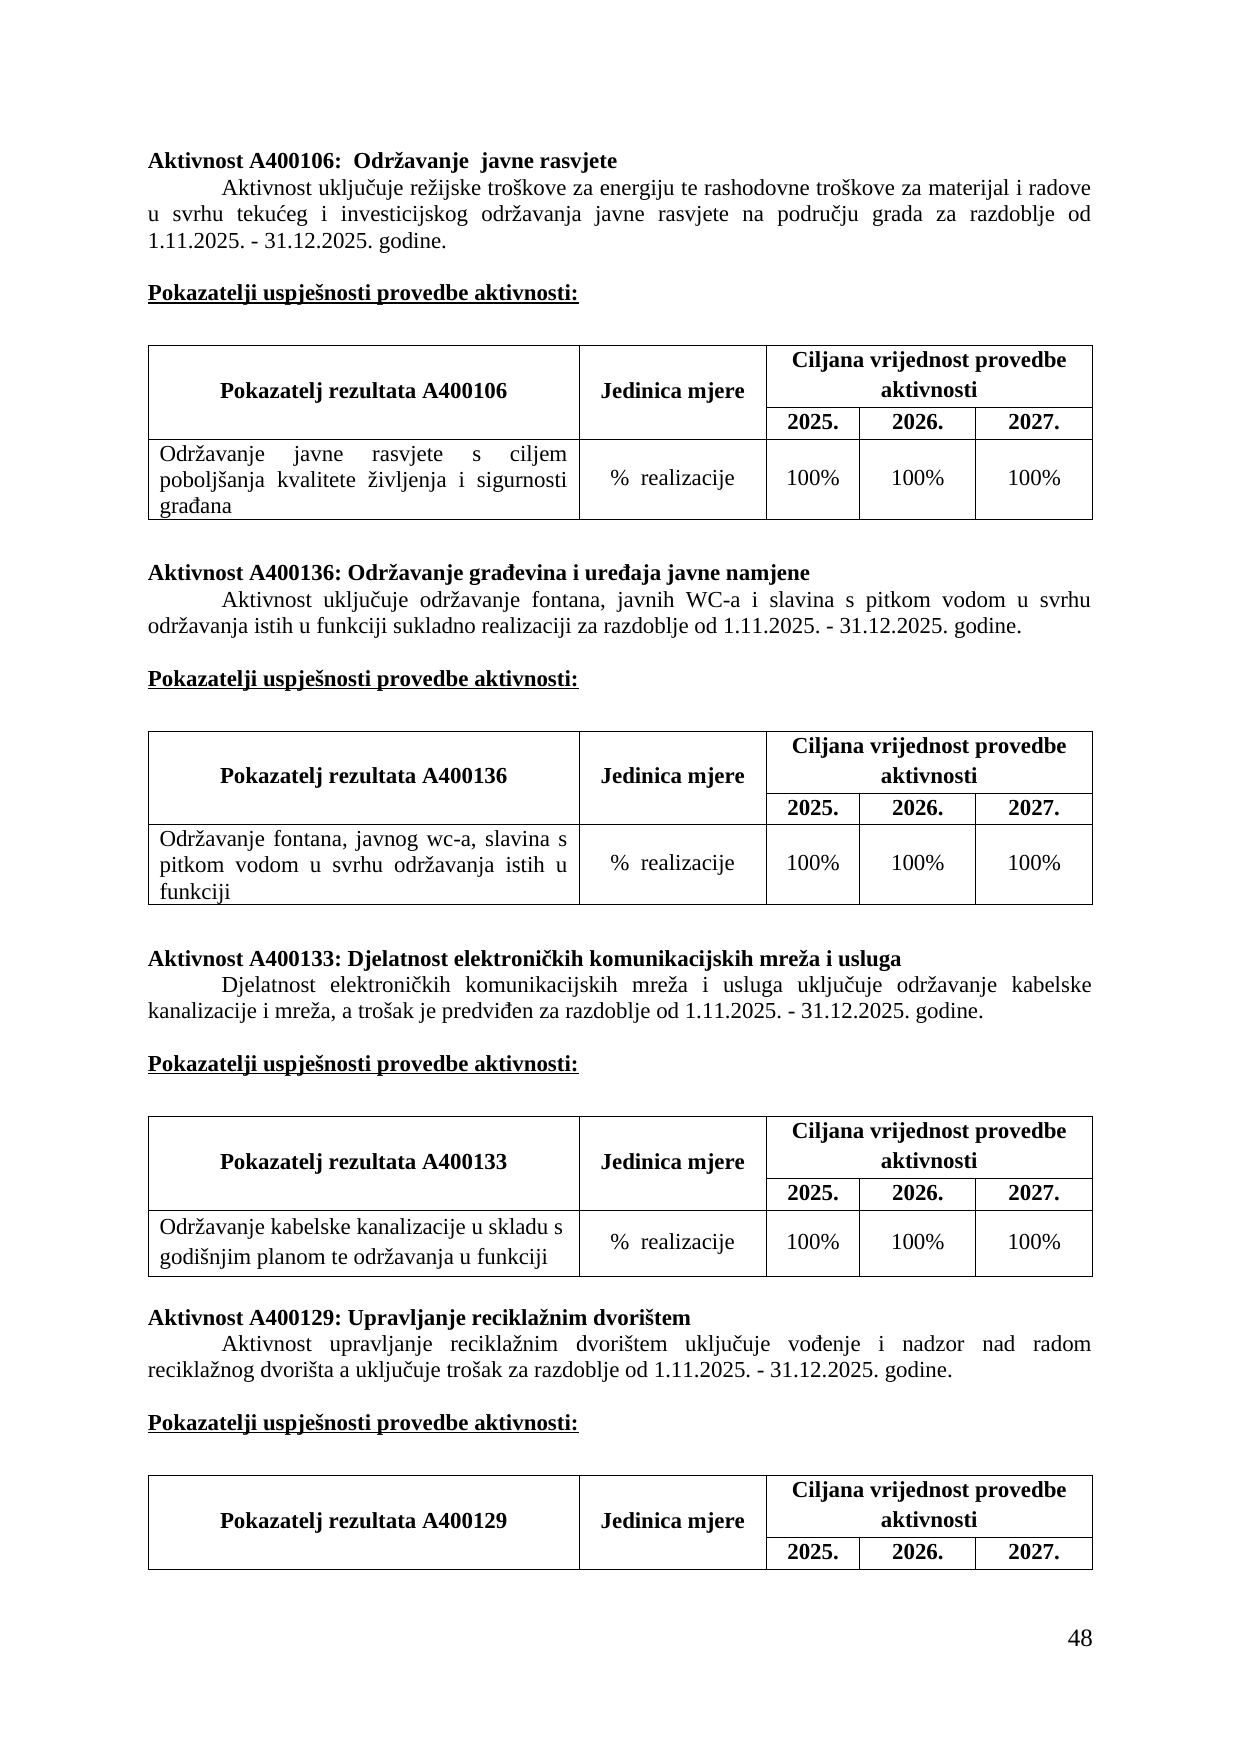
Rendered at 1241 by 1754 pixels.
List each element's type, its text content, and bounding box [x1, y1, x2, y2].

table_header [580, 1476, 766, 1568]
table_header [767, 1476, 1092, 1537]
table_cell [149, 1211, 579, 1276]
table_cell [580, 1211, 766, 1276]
text Pokazatelji uspješnosti provedbe aktivnosti: [148, 1050, 1093, 1077]
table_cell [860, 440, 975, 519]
text Aktivnost A400133: Djelatnost elektroničkih komunikacijskih mreža i usluga [148, 945, 1093, 971]
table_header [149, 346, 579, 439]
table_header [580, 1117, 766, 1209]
text Aktivnost A400136: Održavanje građevina i uređaja javne namjene [148, 559, 1093, 586]
text Pokazatelji uspješnosti provedbe aktivnosti: [148, 279, 1093, 306]
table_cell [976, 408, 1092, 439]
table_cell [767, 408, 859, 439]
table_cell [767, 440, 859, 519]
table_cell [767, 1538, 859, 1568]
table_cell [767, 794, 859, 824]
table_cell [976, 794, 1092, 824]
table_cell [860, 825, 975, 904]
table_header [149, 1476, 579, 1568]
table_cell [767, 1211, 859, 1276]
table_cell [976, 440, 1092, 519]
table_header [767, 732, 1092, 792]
text Aktivnost A400129: Upravljanje reciklažnim dvorištem [148, 1304, 1093, 1330]
text Aktivnost A400106: Održavanje javne rasvjete [148, 148, 1093, 174]
text Djelatnost elektroničkih komunikacijskih mreža i usluga uključuje održavanje kabelske kanalizacije i mreža, a trošak je predviđen za razdoblje od 1.11.2025. - 31.12.2025. godine. [148, 971, 1093, 1024]
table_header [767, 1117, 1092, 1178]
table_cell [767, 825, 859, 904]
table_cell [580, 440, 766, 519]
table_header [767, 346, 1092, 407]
text Pokazatelji uspješnosti provedbe aktivnosti: [148, 665, 1093, 691]
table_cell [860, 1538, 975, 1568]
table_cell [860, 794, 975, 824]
text Pokazatelji uspješnosti provedbe aktivnosti: [148, 1409, 1093, 1435]
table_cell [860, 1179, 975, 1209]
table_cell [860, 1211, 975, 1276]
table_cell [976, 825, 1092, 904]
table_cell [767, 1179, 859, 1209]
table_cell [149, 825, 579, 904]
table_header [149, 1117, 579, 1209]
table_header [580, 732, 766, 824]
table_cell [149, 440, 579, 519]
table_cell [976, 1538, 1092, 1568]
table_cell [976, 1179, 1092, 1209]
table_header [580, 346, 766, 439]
text Aktivnost uključuje režijske troškove za energiju te rashodovne troškove za materijal i radove u svrhu tekućeg i investicijskog održavanja javne rasvjete na području grada za razdoblje od 1.11.2025. - 31.12.2025. godine. [148, 174, 1093, 253]
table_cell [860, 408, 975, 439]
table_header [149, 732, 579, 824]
text Aktivnost uključuje održavanje fontana, javnih WC-a i slavina s pitkom vodom u svrhu održavanja istih u funkciji sukladno realizaciji za razdoblje od 1.11.2025. - 31.12.2025. godine. [148, 586, 1093, 638]
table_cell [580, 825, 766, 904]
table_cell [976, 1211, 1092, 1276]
text Aktivnost upravljanje reciklažnim dvorištem uključuje vođenje i nadzor nad radom reciklažnog dvorišta a uključuje trošak za razdoblje od 1.11.2025. - 31.12.2025. godine. [148, 1330, 1093, 1383]
